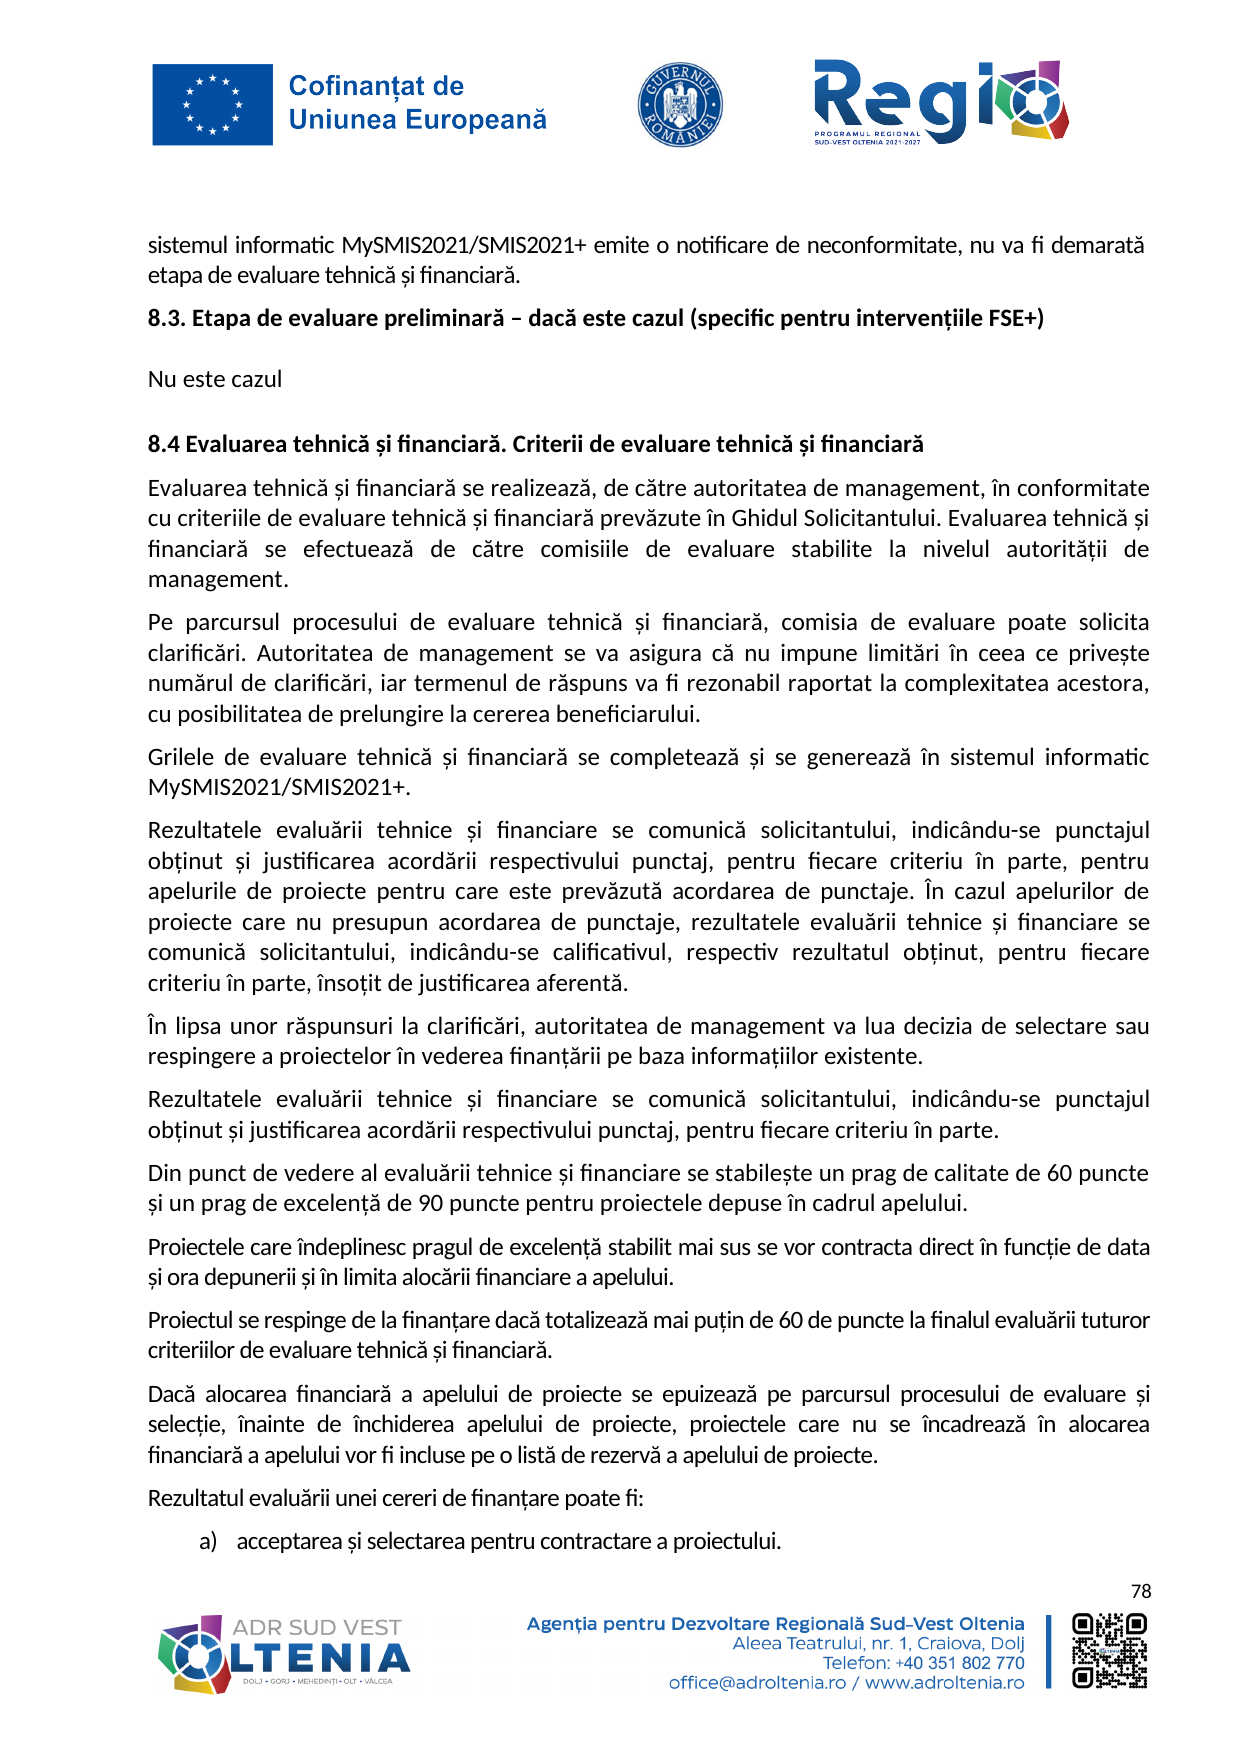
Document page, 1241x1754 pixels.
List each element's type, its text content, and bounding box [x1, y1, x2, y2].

text Pe parcursul procesului de evaluare tehnică și financiară, comisia de evaluare poate solicita clarificări. Autoritatea de management se va asigura că nu impune limitări în ceea ce privește numărul de clarificări, iar termenul de răspuns va fi rezonabil raportat la complexitatea acestora, cu posibilitatea de prelungire la cererea beneficiarului. [148, 606, 1152, 728]
text Proiectele care îndeplinesc pragul de excelență stabilit mai sus se vor contracta direct în funcție de data și ora depunerii și în limita alocării financiare a apelului. [148, 1231, 1152, 1292]
picture [633, 60, 728, 149]
text Proiectul se respinge de la finanțare dacă totalizează mai puțin de 60 de puncte la finalul evaluării tuturor criteriilor de evaluare tehnică și financiară. [148, 1304, 1152, 1365]
picture [812, 58, 1071, 147]
list acceptarea și selectarea pentru contractare a proiectului. [199, 1525, 1152, 1555]
text În lipsa unor răspunsuri la clarificări, autoritatea de management va lua decizia de selectare sau respingere a proiectelor în vederea finanțării pe baza informațiilor existente. [148, 1010, 1152, 1071]
text Nu este cazul [148, 363, 1152, 394]
text Rezultatul evaluării unei cereri de finanțare poate fi: [148, 1482, 1152, 1512]
text Din punct de vedere al evaluării tehnice și financiare se stabilește un prag de calitate de 60 puncte și un prag de excelență de 90 puncte pentru proiectele depuse în cadrul apelului. [148, 1157, 1152, 1218]
picture [148, 1604, 1152, 1701]
subtitle 8.3. Etapa de evaluare preliminară – dacă este cazul (specific pentru intervențiile FSE+) [148, 302, 1152, 333]
text Dacă alocarea financiară a apelului de proiecte se epuizează pe parcursul procesului de evaluare și selecție, înainte de închiderea apelului de proiecte, proiectele care nu se încadrează în alocarea financiară a apelului vor fi incluse pe o listă de rezervă a apelului de proiecte. [148, 1378, 1152, 1469]
picture [147, 59, 549, 149]
text Rezultatele evaluării tehnice și financiare se comunică solicitantului, indicându-se punctajul obținut și justificarea acordării respectivului punctaj, pentru fiecare criteriu în parte, pentru apelurile de proiecte pentru care este prevăzută acordarea de punctaje. În cazul apelurilor de proiecte care nu presupun acordarea de punctaje, rezultatele evaluării tehnice și financiare se comunică solicitantului, indicându-se calificativul, respectiv rezultatul obținut, pentru fiecare criteriu în parte, însoțit de justificarea aferentă. [148, 814, 1152, 997]
text Rezultatele evaluării tehnice și financiare se comunică solicitantului, indicându-se punctajul obținut și justificarea acordării respectivului punctaj, pentru fiecare criteriu în parte. [148, 1083, 1152, 1144]
subtitle 8.4 Evaluarea tehnică și financiară. Criterii de evaluare tehnică și financiară [148, 429, 1152, 459]
text Grilele de evaluare tehnică și financiară se completează și se generează în sistemul informatic MySMIS2021/SMIS2021+. [148, 741, 1152, 802]
text Evaluarea tehnică și financiară se realizează, de către autoritatea de management, în conformitate cu criteriile de evaluare tehnică și financiară prevăzute în Ghidul Solicitantului. Evaluarea tehnică și financiară se efectuează de către comisiile de evaluare stabilite la nivelul autorității de management. [148, 472, 1152, 594]
